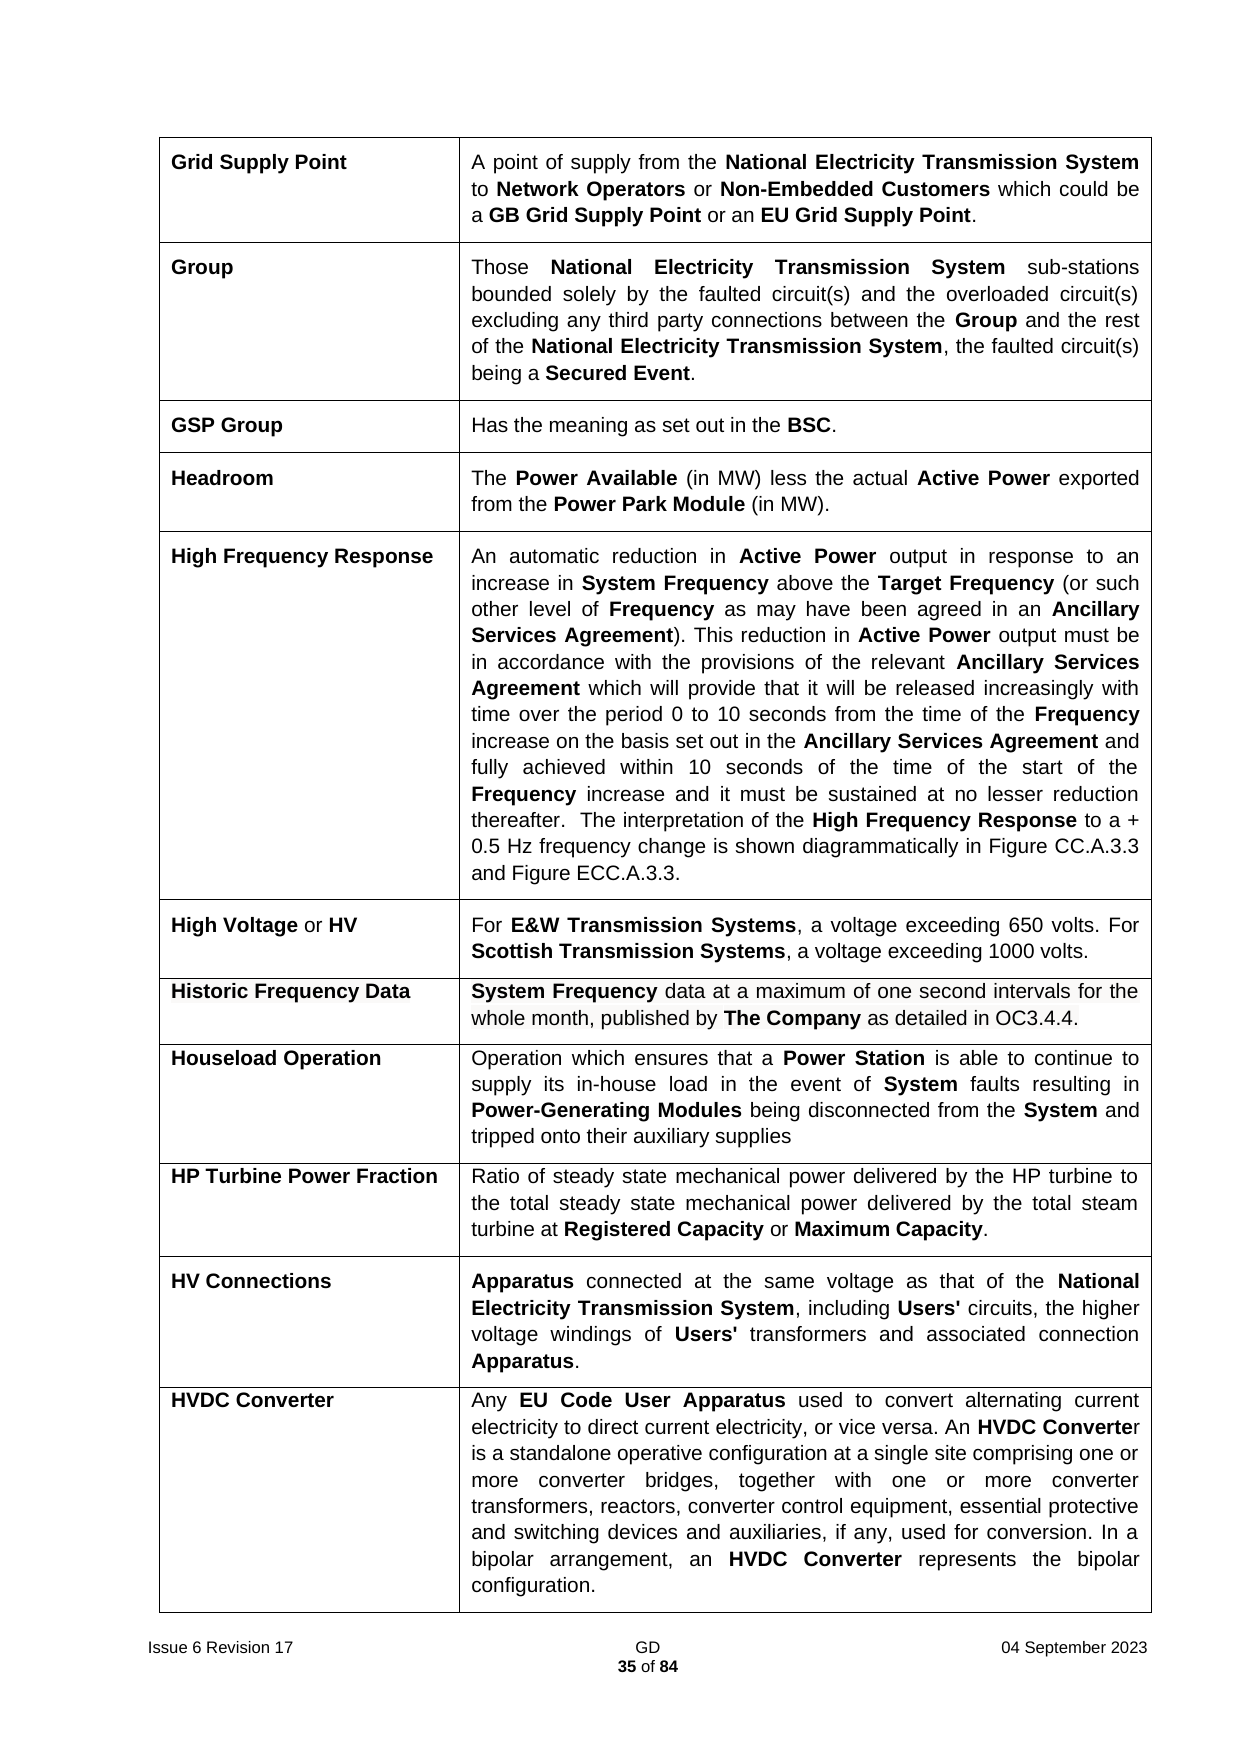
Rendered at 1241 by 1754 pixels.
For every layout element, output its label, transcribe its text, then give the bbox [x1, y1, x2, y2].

table_cell Operation which ensures that a Power Station is able to continue to supply its in-house load in the event of System faults resulting in Power-Generating Modules being disconnected from the System and tripped onto their auxiliary supplies [460, 1045, 1151, 1163]
table_cell HVDC Converter [160, 1388, 459, 1612]
table_cell Grid Supply Point [160, 138, 459, 242]
table_cell An automatic reduction in Active Power output in response to an increase in System Frequency above the Target Frequency (or such other level of Frequency as may have been agreed in an Ancillary Services Agreement). This reduction in Active Power output must be in accordance with the provisions of the relevant Ancillary Services Agreement which will provide that it will be released increasingly with time over the period 0 to 10 seconds from the time of the Frequency increase on the basis set out in the Ancillary Services Agreement and fully achieved within 10 seconds of the time of the start of the Frequency increase and it must be sustained at no lesser reduction thereafter. The interpretation of the High Frequency Response to a + 0.5 Hz frequency change is shown diagrammatically in Figure CC.A.3.3 and Figure ECC.A.3.3. [460, 532, 1151, 899]
table_cell A point of supply from the National Electricity Transmission System to Network Operators or Non-Embedded Customers which could be a GB Grid Supply Point or an EU Grid Supply Point. [460, 138, 1151, 242]
table_cell Houseload Operation [160, 1045, 459, 1163]
table_cell Group [160, 243, 459, 399]
table_cell Apparatus connected at the same voltage as that of the National Electricity Transmission System, including Users' circuits, the higher voltage windings of Users' transformers and associated connection Apparatus. [460, 1257, 1151, 1387]
table_cell Those National Electricity Transmission System sub-stations bounded solely by the faulted circuit(s) and the overloaded circuit(s) excluding any third party connections between the Group and the rest of the National Electricity Transmission System, the faulted circuit(s) being a Secured Event. [460, 243, 1151, 399]
table_cell Historic Frequency Data [160, 979, 459, 1044]
table_cell GSP Group [160, 401, 459, 452]
table_cell The Power Available (in MW) less the actual Active Power exported from the Power Park Module (in MW). [460, 453, 1151, 531]
table_cell Has the meaning as set out in the BSC. [460, 401, 1151, 452]
table_cell System Frequency data at a maximum of one second intervals for the whole month, published by The Company as detailed in OC3.4.4. [460, 979, 1151, 1044]
table_cell HP Turbine Power Fraction [160, 1164, 459, 1256]
table_cell Any EU Code User Apparatus used to convert alternating current electricity to direct current electricity, or vice versa. An HVDC Converter is a standalone operative configuration at a single site comprising one or more converter bridges, together with one or more converter transformers, reactors, converter control equipment, essential protective and switching devices and auxiliaries, if any, used for conversion. In a bipolar arrangement, an HVDC Converter represents the bipolar configuration. [460, 1388, 1151, 1612]
table_cell HV Connections [160, 1257, 459, 1387]
table_cell High Voltage or HV [160, 900, 459, 978]
table_cell Headroom [160, 453, 459, 531]
table_cell For E&W Transmission Systems, a voltage exceeding 650 volts. For Scottish Transmission Systems, a voltage exceeding 1000 volts. [460, 900, 1151, 978]
table_cell High Frequency Response [160, 532, 459, 899]
table_cell Ratio of steady state mechanical power delivered by the HP turbine to the total steady state mechanical power delivered by the total steam turbine at Registered Capacity or Maximum Capacity. [460, 1164, 1151, 1256]
